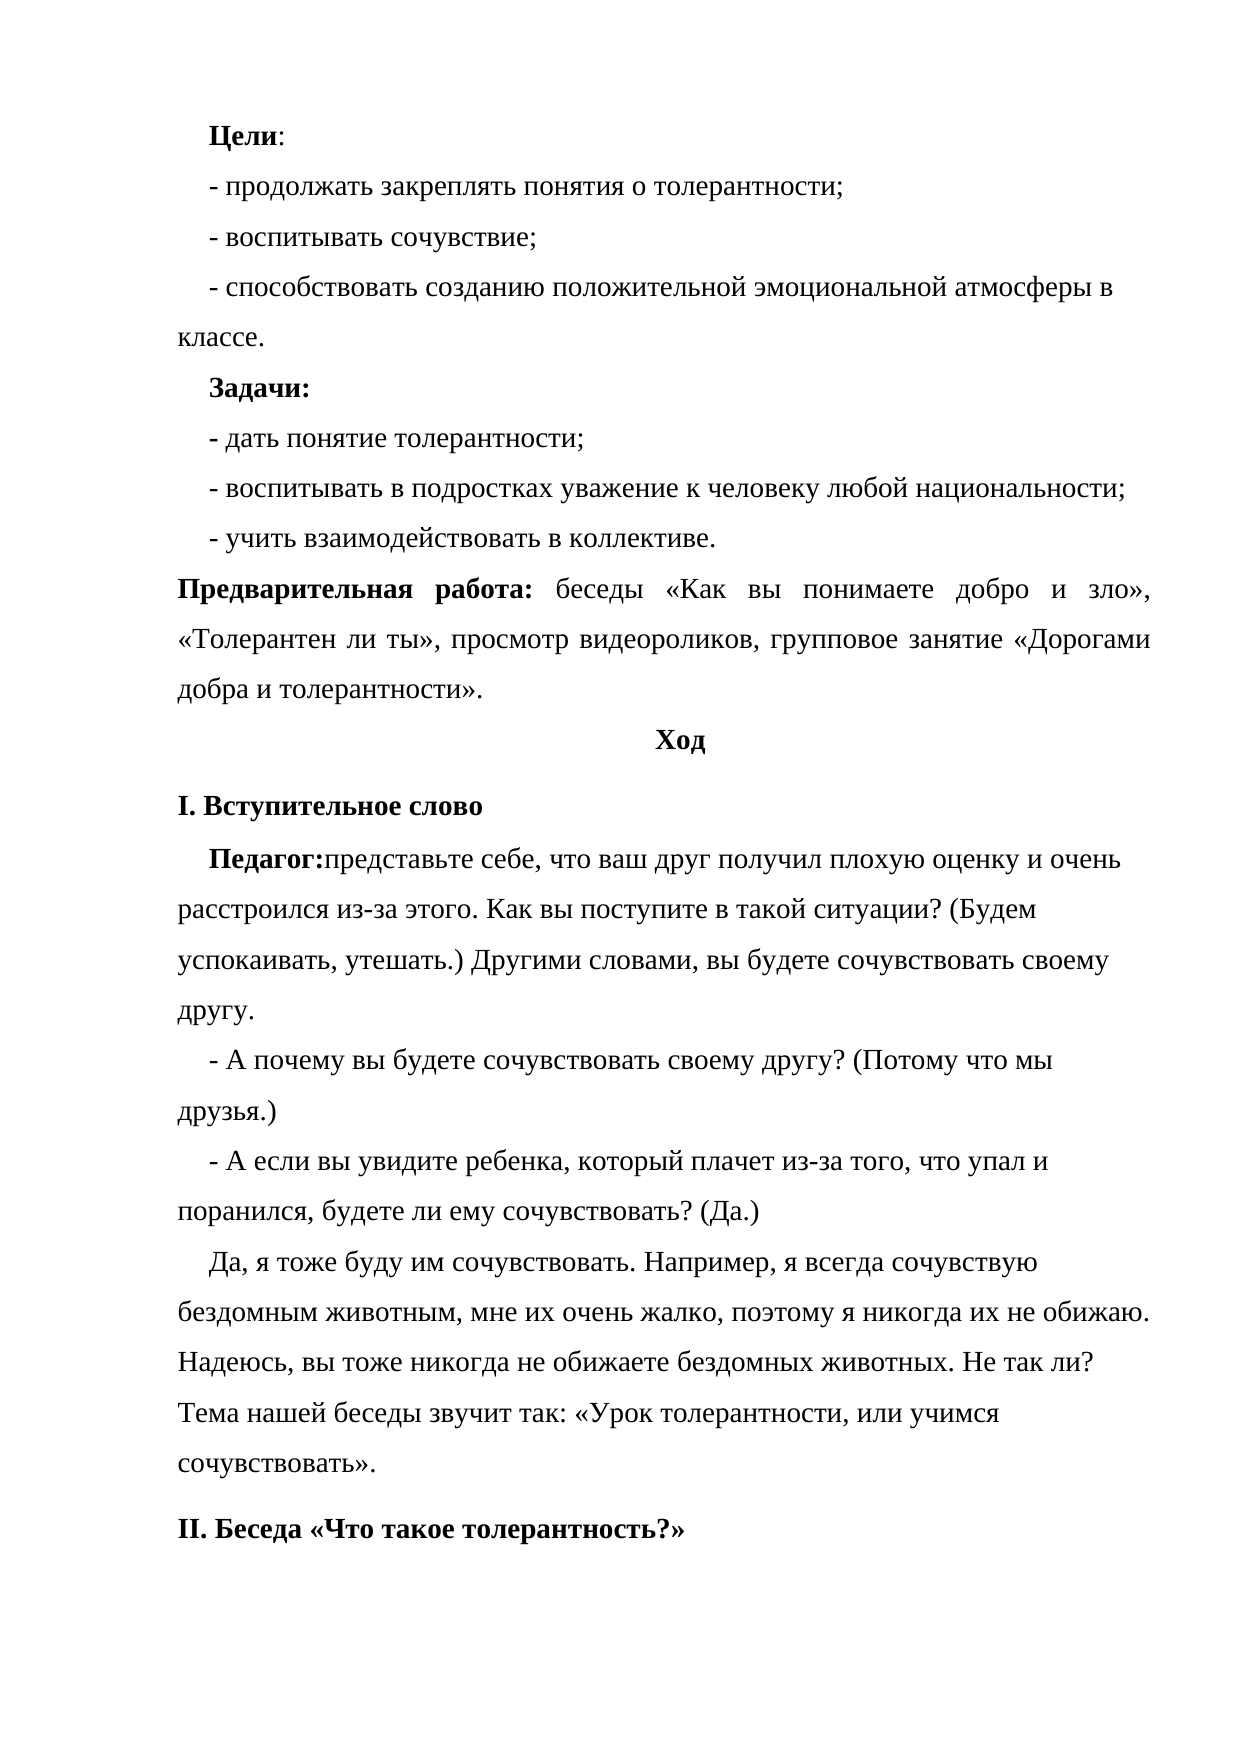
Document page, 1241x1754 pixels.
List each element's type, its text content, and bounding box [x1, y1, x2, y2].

text I. Вступительное слово [177, 788, 1152, 821]
text Да, я тоже буду им сочувствовать. Например, я всегда сочувствую бездомным животным, мне их очень жалко, поэтому я никогда их не обижаю. Надеюсь, вы тоже никогда не обижаете бездомных животных. Не так ли? Тема нашей беседы звучит так: «Урок толерантности, или учимся сочувствовать». [177, 1244, 1152, 1478]
text - воспитывать в подростках уважение к человеку любой национальности; [177, 470, 1152, 504]
text Ход [177, 722, 1152, 755]
text - воспитывать сочувствие; [177, 219, 1152, 252]
text - продолжать закреплять понятия о толерантности; [177, 168, 1152, 202]
text - А почему вы будете сочувствовать своему другу? (Потому что мы друзья.) [177, 1042, 1152, 1126]
text II. Беседа «Что такое толерантность?» [177, 1511, 1152, 1544]
text Цели: [177, 118, 1152, 152]
text - дать понятие толерантности; [177, 420, 1152, 453]
text - способствовать созданию положительной эмоциональной атмосферы в классе. [177, 269, 1152, 353]
text - учить взаимодействовать в коллективе. [177, 521, 1152, 554]
text - А если вы увидите ребенка, который плачет из-за того, что упал и поранился, будете ли ему сочувствовать? (Да.) [177, 1143, 1152, 1227]
text Задачи: [177, 370, 1152, 403]
text Педагог:представьте себе, что ваш друг получил плохую оценку и очень расстроился из-за этого. Как вы поступите в такой ситуации? (Будем успокаивать, утешать.) Другими словами, вы будете сочувствовать своему другу. [177, 841, 1152, 1026]
text Предварительная работа: беседы «Как вы понимаете добро и зло», «Толерантен ли ты», просмотр видеороликов, групповое занятие «Дорогами добра и толерантности». [177, 571, 1152, 705]
